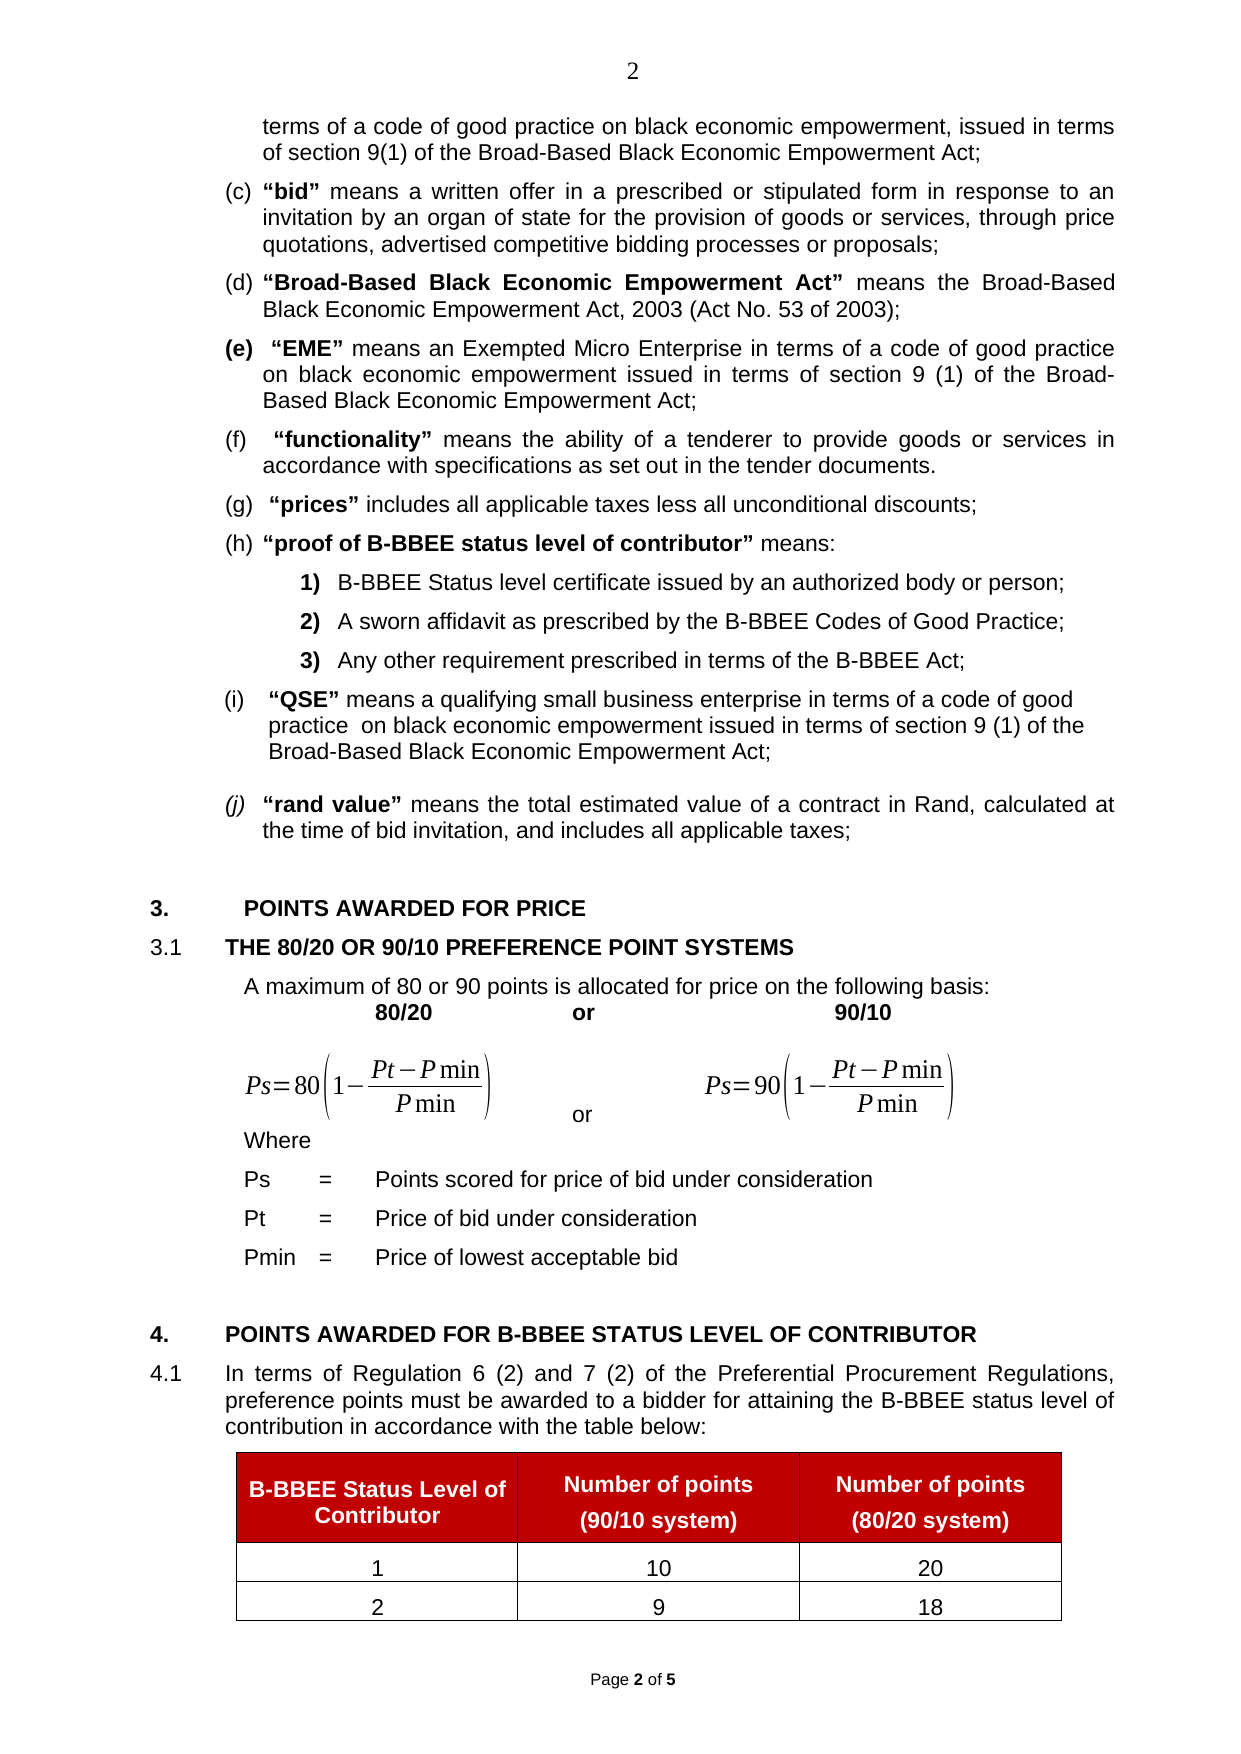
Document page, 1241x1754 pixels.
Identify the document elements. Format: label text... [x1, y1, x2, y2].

list “prices” includes all applicable taxes less all unconditional discounts; [225, 491, 1116, 518]
table_cell 10 [518, 1543, 799, 1581]
table_cell 9 [518, 1582, 799, 1620]
table_cell 18 [800, 1582, 1061, 1620]
list “proof of B-BBEE status level of contributor” means: [225, 530, 1116, 557]
text Pmin = Price of lowest acceptable bid [150, 1244, 1116, 1270]
list B-BBEE Status level certificate issued by an authorized body or person; [300, 569, 1116, 595]
list “functionality” means the ability of a tenderer to provide goods or services in accordance with specifications as set out in the tender documents. [225, 426, 1116, 479]
text or [150, 1052, 1116, 1127]
list A sworn affidavit as prescribed by the B-BBEE Codes of Good Practice; [300, 608, 1116, 634]
list “rand value” means the total estimated value of a contract in Rand, calculated at the time of bid invitation, and includes all applicable taxes; [225, 791, 1116, 844]
list Any other requirement prescribed in terms of the B-BBEE Act; [300, 647, 1116, 673]
text Ps = Points scored for price of bid under consideration [150, 1166, 1116, 1192]
table_cell 2 [237, 1582, 517, 1620]
list THE 80/20 OR 90/10 PREFERENCE POINT SYSTEMS [150, 934, 1116, 960]
text Pt = Price of bid under consideration [150, 1205, 1116, 1231]
table_header Number of points (90/10 system) [518, 1453, 799, 1542]
list “Broad-Based Black Economic Empowerment Act” means the Broad-Based Black Economic Empowerment Act, 2003 (Act No. 53 of 2003); [225, 269, 1116, 322]
list In terms of Regulation 6 (2) and 7 (2) of the Preferential Procurement Regulations, preference points must be awarded to a bidder for attaining the B-BBEE status level of contribution in accordance with the table below: [150, 1360, 1116, 1439]
table_cell 1 [237, 1543, 517, 1581]
table_cell 20 [800, 1543, 1061, 1581]
table_header Number of points (80/20 system) [800, 1453, 1061, 1542]
list POINTS AWARDED FOR PRICE [150, 895, 1116, 921]
list “bid” means a written offer in a prescribed or stipulated form in response to an invitation by an organ of state for the provision of goods or services, through price quotations, advertised competitive bidding processes or proposals; [225, 178, 1116, 257]
list POINTS AWARDED FOR B-BBEE STATUS LEVEL OF CONTRIBUTOR [150, 1321, 1116, 1348]
text Where [150, 1127, 1116, 1153]
text 80/20 or 90/10 [150, 999, 1116, 1026]
text A maximum of 80 or 90 points is allocated for price on the following basis: [150, 973, 1116, 999]
table_header B-BBEE Status Level of Contributor [237, 1453, 517, 1542]
list “EME” means an Exempted Micro Enterprise in terms of a code of good practice on black economic empowerment issued in terms of section 9 (1) of the Broad-Based Black Economic Empowerment Act; [225, 334, 1116, 414]
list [225, 113, 1116, 165]
list “QSE” means a qualifying small business enterprise in terms of a code of good practice on black economic empowerment issued in terms of section 9 (1) of the Broad-Based Black Economic Empowerment Act; [224, 686, 1116, 765]
